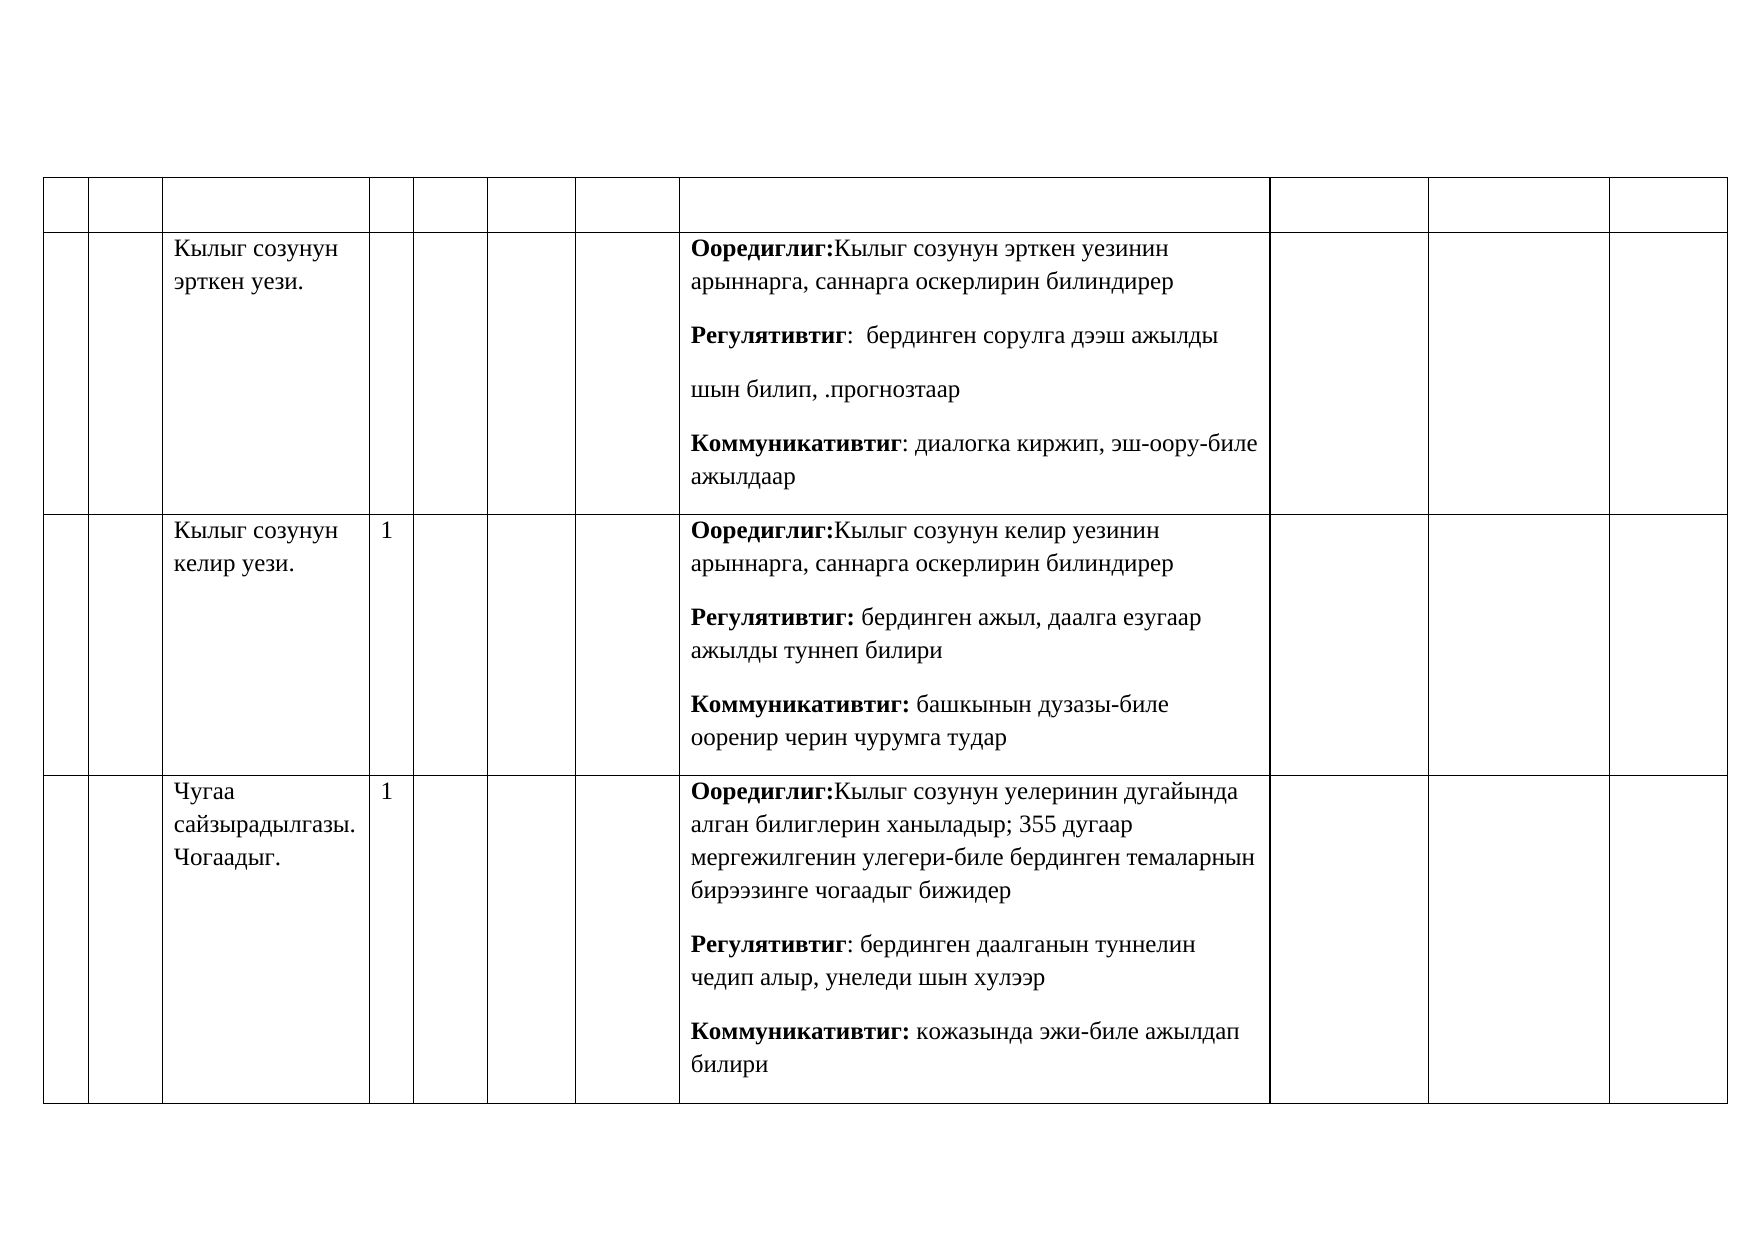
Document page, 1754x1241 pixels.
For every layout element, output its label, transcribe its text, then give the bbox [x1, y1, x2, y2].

table_cell Ооредиглиг:Кылыг созунун эрткен уезинин арыннарга, саннарга оскерлирин билиндирер Регулятивтиг: бердинген сорулга дээш ажылды шын билип, .прогнозтаар Коммуникативтиг: диалогка киржип, эш-оору-биле ажылдаар [680, 233, 1269, 514]
table_cell [89, 178, 162, 232]
table_cell [44, 515, 88, 775]
table_cell [414, 776, 487, 1103]
table_cell [414, 178, 487, 232]
table_cell [576, 233, 679, 514]
table_cell Чугаа сайзырадылгазы. Чогаадыг. [163, 776, 369, 1103]
table_cell Кылыг созунун эрткен уези. [163, 233, 369, 514]
table_cell [1271, 776, 1428, 1103]
table_cell [89, 515, 162, 775]
table_cell [44, 233, 88, 514]
table_cell [576, 178, 679, 232]
table_cell [1271, 515, 1428, 775]
table_cell 1 [370, 776, 413, 1103]
table_cell [488, 233, 575, 514]
table_cell [1271, 178, 1428, 232]
table_cell [1271, 233, 1428, 514]
table_cell [1429, 233, 1609, 514]
table_cell [488, 515, 575, 775]
table_cell [1429, 515, 1609, 775]
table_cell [163, 178, 369, 232]
table_cell [1429, 178, 1609, 232]
table_cell [488, 776, 575, 1103]
table_cell [488, 178, 575, 232]
table_cell [414, 233, 487, 514]
table_cell [44, 776, 88, 1103]
table_cell 1 [370, 178, 413, 232]
table_cell [89, 776, 162, 1103]
table_cell [89, 233, 162, 514]
table_cell Кылыг созунун келир уези. [163, 515, 369, 775]
table_cell [1429, 776, 1609, 1103]
table_cell [1610, 233, 1727, 514]
table_cell [576, 776, 679, 1103]
table_cell [576, 515, 679, 775]
table_cell 1 [370, 515, 413, 775]
table_cell [1610, 178, 1727, 232]
table_cell [1610, 515, 1727, 775]
table_cell Ооредиглиг:Кылыг созунун келир уезинин арыннарга, саннарга оскерлирин билиндирер Регулятивтиг: бердинген ажыл, даалга езугаар ажылды туннеп билири Коммуникативтиг: башкынын дузазы-биле ооренир черин чурумга тудар [680, 515, 1269, 775]
table_cell [414, 515, 487, 775]
table_cell [44, 178, 88, 232]
table_cell [1610, 776, 1727, 1103]
table_cell [370, 233, 413, 514]
table_cell Ооредиглиг:Кылыг созунун уелеринин дугайында алган билиглерин ханыладыр; 355 дугаар мергежилгенин улегери-биле бердинген темаларнын бирээзинге чогаадыг бижидер Регулятивтиг: бердинген даалганын туннелин чедип алыр, унеледи шын хулээр Коммуникативтиг: кожазында эжи-биле ажылдап билири [680, 776, 1269, 1103]
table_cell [680, 178, 1269, 232]
